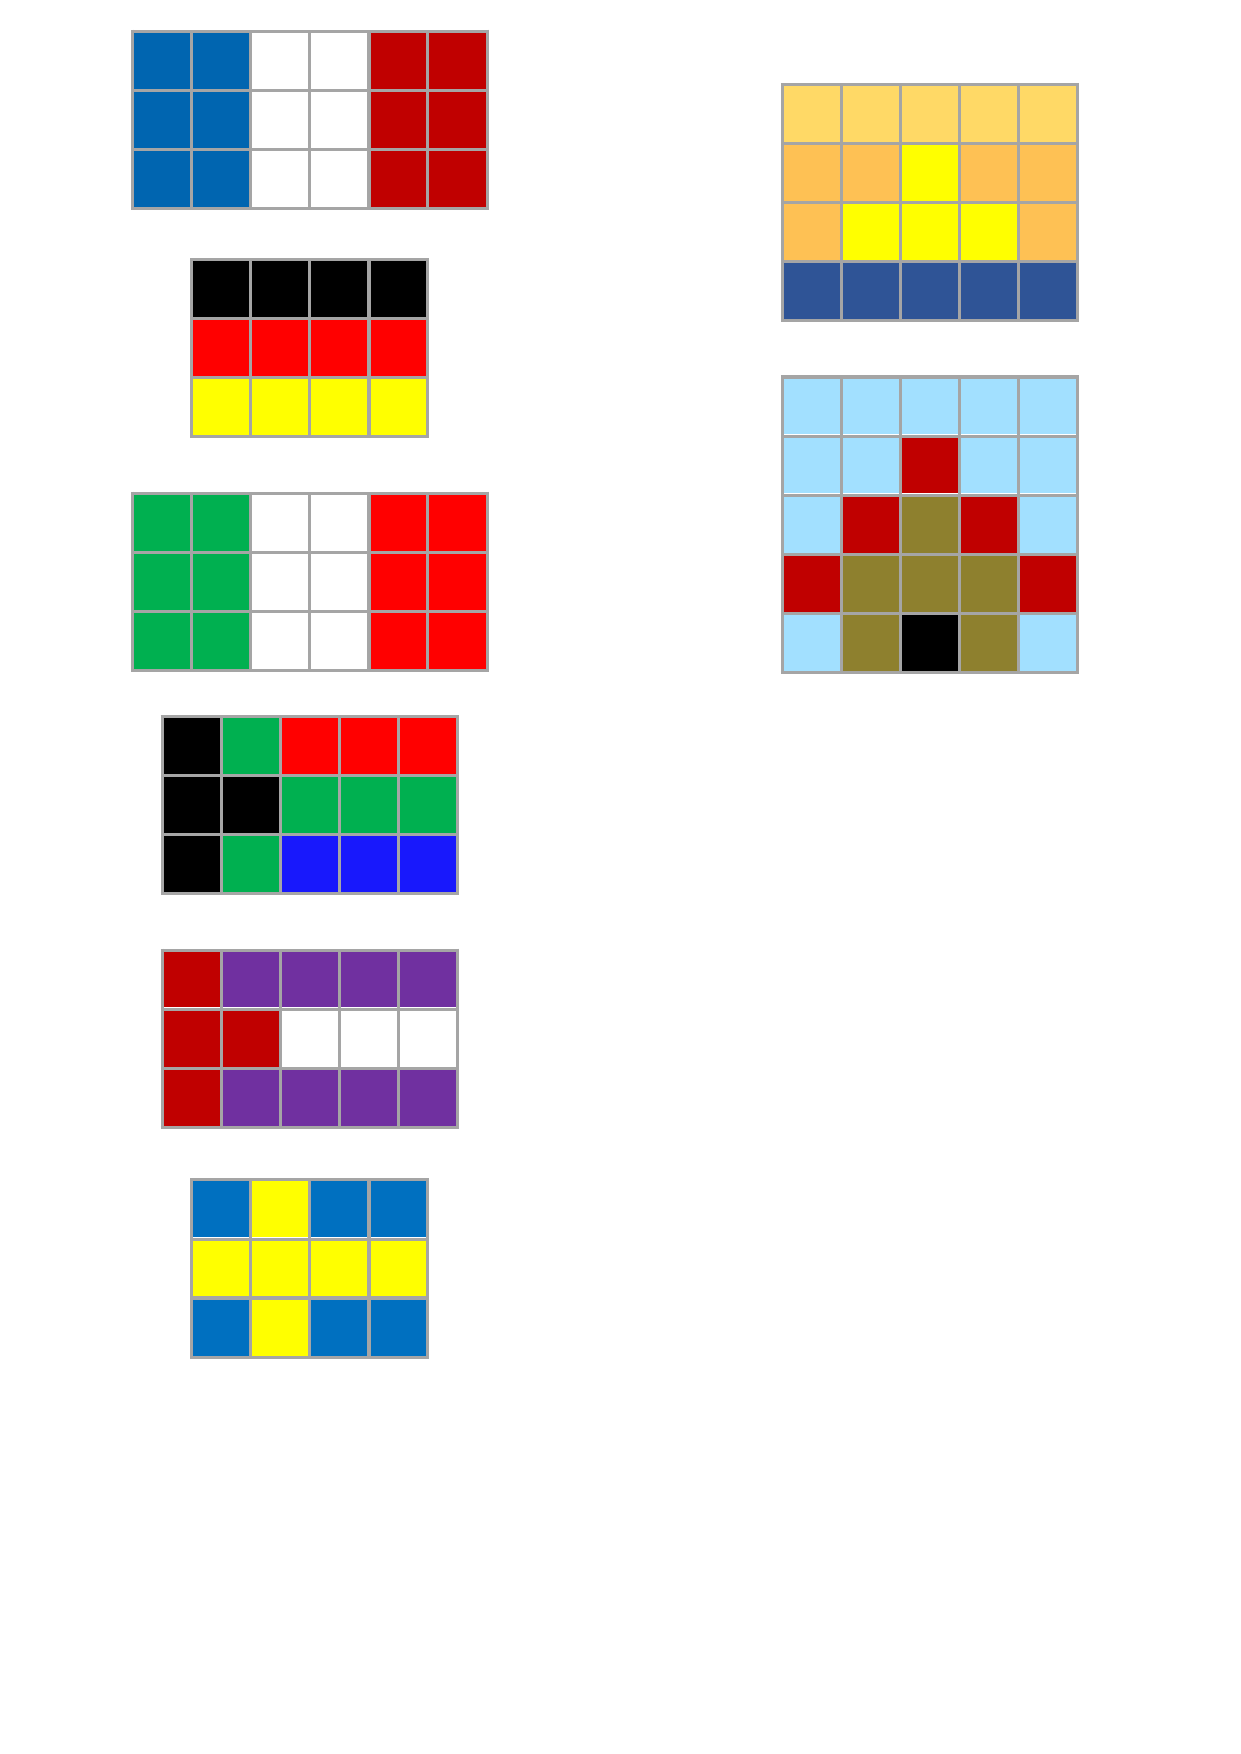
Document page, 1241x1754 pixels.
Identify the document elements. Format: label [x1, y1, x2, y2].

table_cell [193, 379, 249, 435]
table_header [902, 379, 958, 434]
table_cell [223, 1070, 279, 1126]
table_header [164, 952, 220, 1007]
table_cell [193, 151, 249, 207]
table_header [252, 1181, 308, 1237]
table_header [429, 495, 486, 551]
table_cell [371, 613, 426, 669]
table_cell [902, 615, 958, 671]
table_cell [223, 777, 279, 833]
table_header [1020, 86, 1076, 142]
table_cell [311, 1300, 367, 1356]
table_cell [961, 204, 1017, 260]
table_cell [252, 1300, 308, 1356]
table_cell [371, 320, 426, 376]
table_cell [164, 836, 220, 892]
table_header [784, 86, 840, 142]
table_cell [311, 320, 367, 376]
table_header [311, 261, 367, 317]
table_cell [784, 438, 840, 493]
table_header [371, 33, 426, 89]
table_cell [134, 554, 190, 610]
table_header [341, 718, 397, 774]
table_cell [400, 836, 456, 892]
table_cell [193, 92, 249, 148]
table_cell [371, 1300, 426, 1356]
table_header [134, 33, 190, 89]
table_cell [282, 777, 338, 833]
table_cell [1020, 556, 1076, 612]
table_cell [961, 556, 1017, 612]
table_cell [252, 1241, 308, 1296]
table_cell [902, 556, 958, 612]
table_cell [429, 613, 486, 669]
table_cell [341, 1011, 397, 1067]
table_cell [252, 613, 308, 669]
table_cell [371, 379, 426, 435]
table_header [282, 718, 338, 774]
table_cell [311, 379, 367, 435]
table_header [252, 33, 308, 89]
table_header [311, 495, 367, 551]
table_cell [223, 1011, 279, 1067]
table_cell [164, 777, 220, 833]
table_header [400, 952, 456, 1007]
table_cell [134, 151, 190, 207]
table_cell [784, 204, 840, 260]
table_cell [371, 92, 426, 148]
table_cell [784, 497, 840, 553]
table_header [429, 33, 486, 89]
table_header [784, 379, 840, 434]
table_cell [1020, 263, 1076, 319]
table_header [341, 952, 397, 1007]
table_cell [193, 613, 249, 669]
table_cell [311, 554, 367, 610]
table_cell [784, 263, 840, 319]
table_cell [429, 92, 486, 148]
table_header [164, 718, 220, 774]
table_cell [252, 320, 308, 376]
table_cell [961, 497, 1017, 553]
table_cell [164, 1011, 220, 1067]
table_cell [902, 497, 958, 553]
table_cell [429, 554, 486, 610]
table_header [843, 86, 899, 142]
table_header [371, 1181, 426, 1237]
table_cell [429, 151, 486, 207]
table_header [193, 1181, 249, 1237]
table_cell [784, 615, 840, 671]
table_cell [902, 204, 958, 260]
table_cell [400, 1070, 456, 1126]
table_cell [843, 615, 899, 671]
table_cell [961, 438, 1017, 493]
table_header [223, 952, 279, 1007]
table_cell [252, 379, 308, 435]
table_cell [311, 151, 367, 207]
table_cell [902, 438, 958, 493]
table_header [1020, 379, 1076, 434]
table_cell [371, 151, 426, 207]
table_header [371, 495, 426, 551]
table_cell [282, 836, 338, 892]
table_cell [341, 777, 397, 833]
table_cell [784, 556, 840, 612]
table_cell [252, 151, 308, 207]
table_cell [961, 145, 1017, 201]
table_cell [843, 145, 899, 201]
table_header [961, 379, 1017, 434]
table_header [311, 33, 367, 89]
table_cell [282, 1011, 338, 1067]
table_cell [311, 1241, 367, 1296]
table_header [371, 261, 426, 317]
table_header [134, 495, 190, 551]
table_header [252, 261, 308, 317]
table_cell [902, 263, 958, 319]
table_cell [1020, 145, 1076, 201]
table_cell [1020, 204, 1076, 260]
table_cell [311, 92, 367, 148]
table_cell [341, 1070, 397, 1126]
table_cell [252, 92, 308, 148]
table_cell [843, 204, 899, 260]
table_cell [134, 613, 190, 669]
table_header [311, 1181, 367, 1237]
table_header [193, 33, 249, 89]
table_header [282, 952, 338, 1007]
table_cell [164, 1070, 220, 1126]
table_cell [341, 836, 397, 892]
table_header [902, 86, 958, 142]
table_cell [843, 497, 899, 553]
table_cell [193, 554, 249, 610]
table_header [961, 86, 1017, 142]
table_cell [843, 556, 899, 612]
table_cell [193, 1300, 249, 1356]
table_cell [311, 613, 367, 669]
table_header [223, 718, 279, 774]
table_cell [1020, 438, 1076, 493]
table_cell [193, 320, 249, 376]
table_cell [1020, 615, 1076, 671]
table_cell [961, 263, 1017, 319]
table_cell [400, 777, 456, 833]
table_cell [134, 92, 190, 148]
table_cell [843, 263, 899, 319]
table_cell [371, 554, 426, 610]
table_header [252, 495, 308, 551]
table_cell [282, 1070, 338, 1126]
table_cell [784, 145, 840, 201]
table_cell [371, 1241, 426, 1296]
table_cell [193, 1241, 249, 1296]
table_cell [1020, 497, 1076, 553]
table_header [193, 261, 249, 317]
table_cell [223, 836, 279, 892]
table_header [843, 379, 899, 434]
table_cell [961, 615, 1017, 671]
table_cell [843, 438, 899, 493]
table_header [193, 495, 249, 551]
table_cell [252, 554, 308, 610]
table_cell [902, 145, 958, 201]
table_cell [400, 1011, 456, 1067]
table_header [400, 718, 456, 774]
